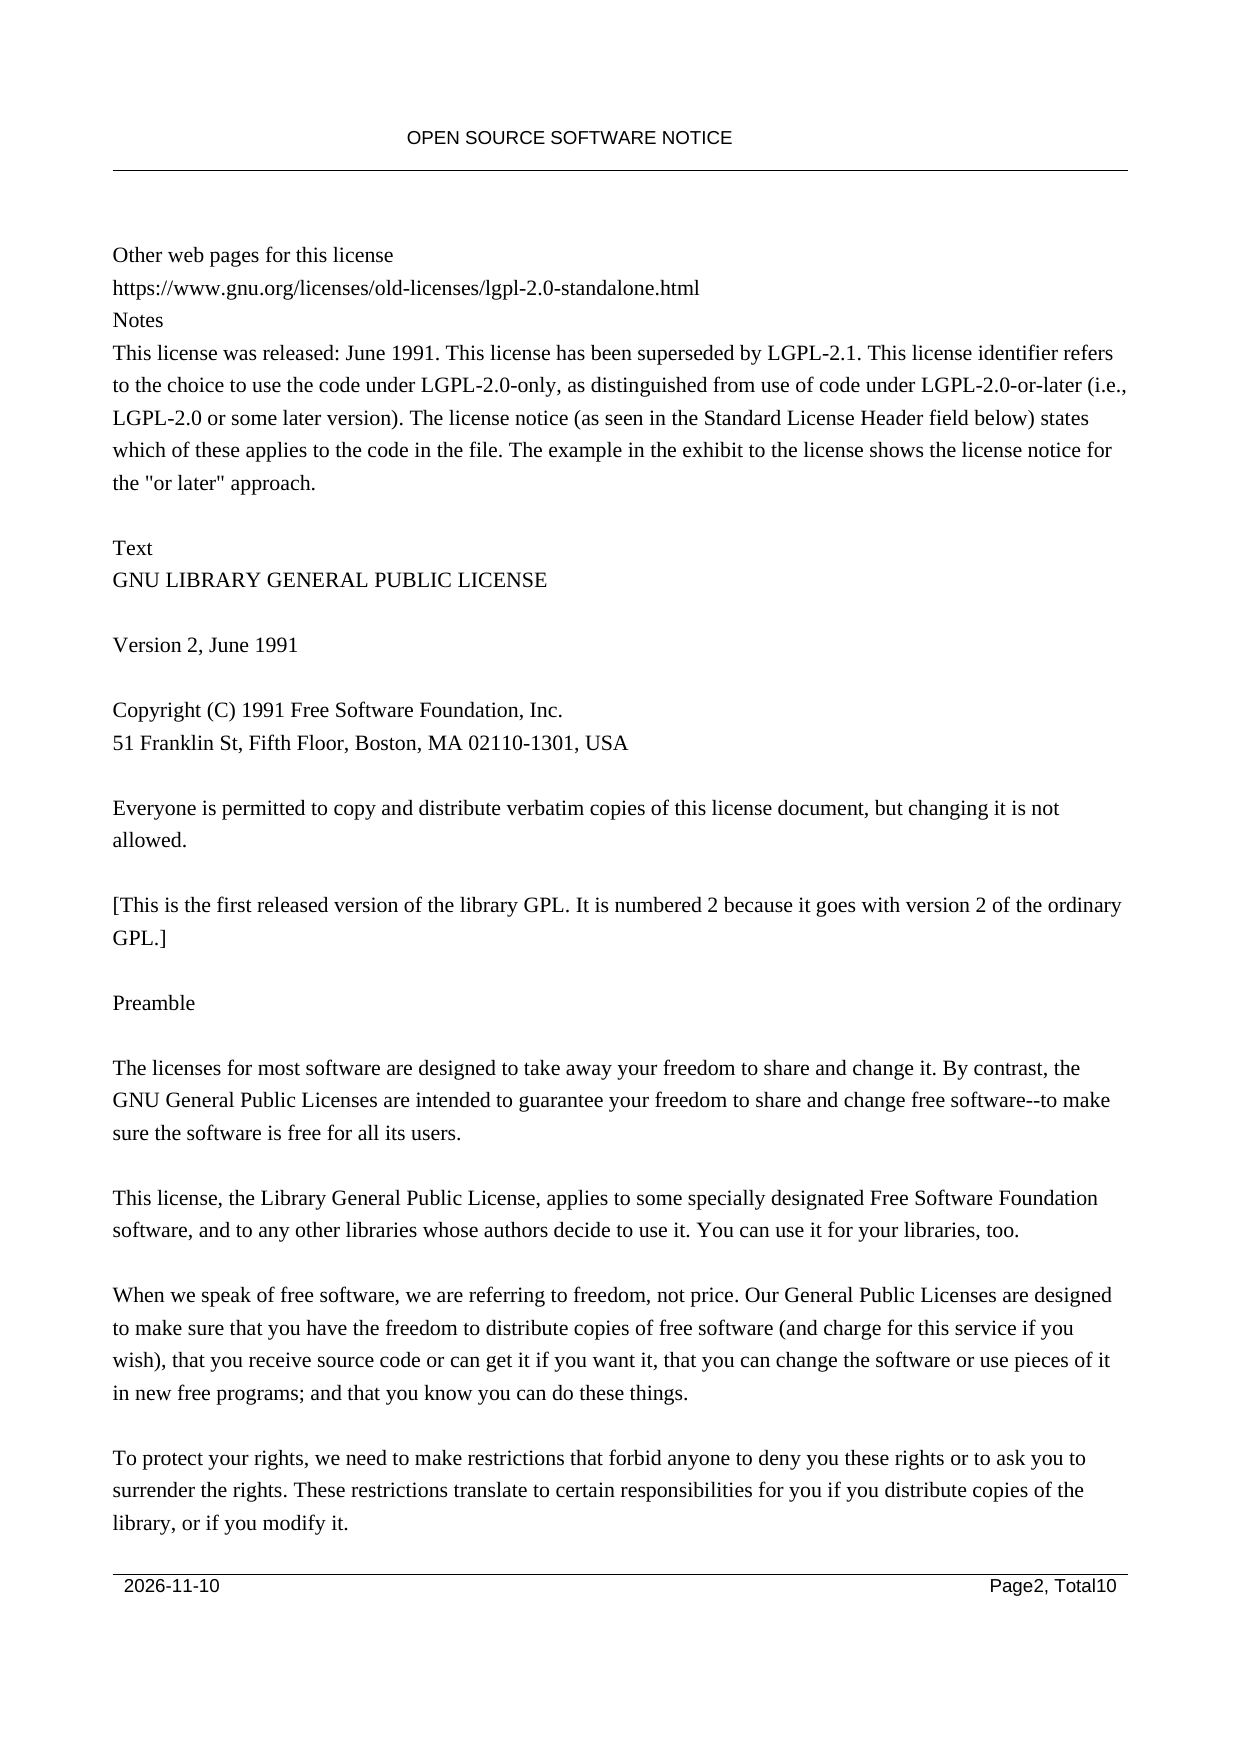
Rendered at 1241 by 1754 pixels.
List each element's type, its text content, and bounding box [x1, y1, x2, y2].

text Version 2, June 1991 [112, 629, 1128, 661]
text [This is the first released version of the library GPL. It is numbered 2 because it goes with version 2 of the ordinary GPL.] [112, 889, 1128, 954]
text This license, the Library General Public License, applies to some specially designated Free Software Foundation software, and to any other libraries whose authors decide to use it. You can use it for your libraries, too. [112, 1181, 1128, 1246]
text Copyright (C) 1991 Free Software Foundation, Inc. [112, 694, 1128, 726]
text Text [112, 531, 1128, 564]
text Other web pages for this license [112, 239, 1128, 271]
text https://www.gnu.org/licenses/old-licenses/lgpl-2.0-standalone.html [112, 271, 1128, 304]
text To protect your rights, we need to make restrictions that forbid anyone to deny you these rights or to ask you to surrender the rights. These restrictions translate to certain responsibilities for you if you distribute copies of the library, or if you modify it. [112, 1441, 1128, 1539]
text GNU LIBRARY GENERAL PUBLIC LICENSE [112, 564, 1128, 596]
text Notes [112, 304, 1128, 336]
text 51 Franklin St, Fifth Floor, Boston, MA 02110-1301, USA [112, 726, 1128, 759]
text The licenses for most software are designed to take away your freedom to share and change it. By contrast, the GNU General Public Licenses are intended to guarantee your freedom to share and change free software--to make sure the software is free for all its users. [112, 1051, 1128, 1149]
text This license was released: June 1991. This license has been superseded by LGPL-2.1. This license identifier refers to the choice to use the code under LGPL-2.0-only, as distinguished from use of code under LGPL-2.0-or-later (i.e., LGPL-2.0 or some later version). The license notice (as seen in the Standard License Header field below) states which of these applies to the code in the file. The example in the exhibit to the license shows the license notice for the "or later" approach. [112, 336, 1128, 499]
text Everyone is permitted to copy and distribute verbatim copies of this license document, but changing it is not allowed. [112, 791, 1128, 856]
text When we speak of free software, we are referring to freedom, not price. Our General Public Licenses are designed to make sure that you have the freedom to distribute copies of free software (and charge for this service if you wish), that you receive source code or can get it if you want it, that you can change the software or use pieces of it in new free programs; and that you know you can do these things. [112, 1279, 1128, 1409]
text Preamble [112, 986, 1128, 1019]
